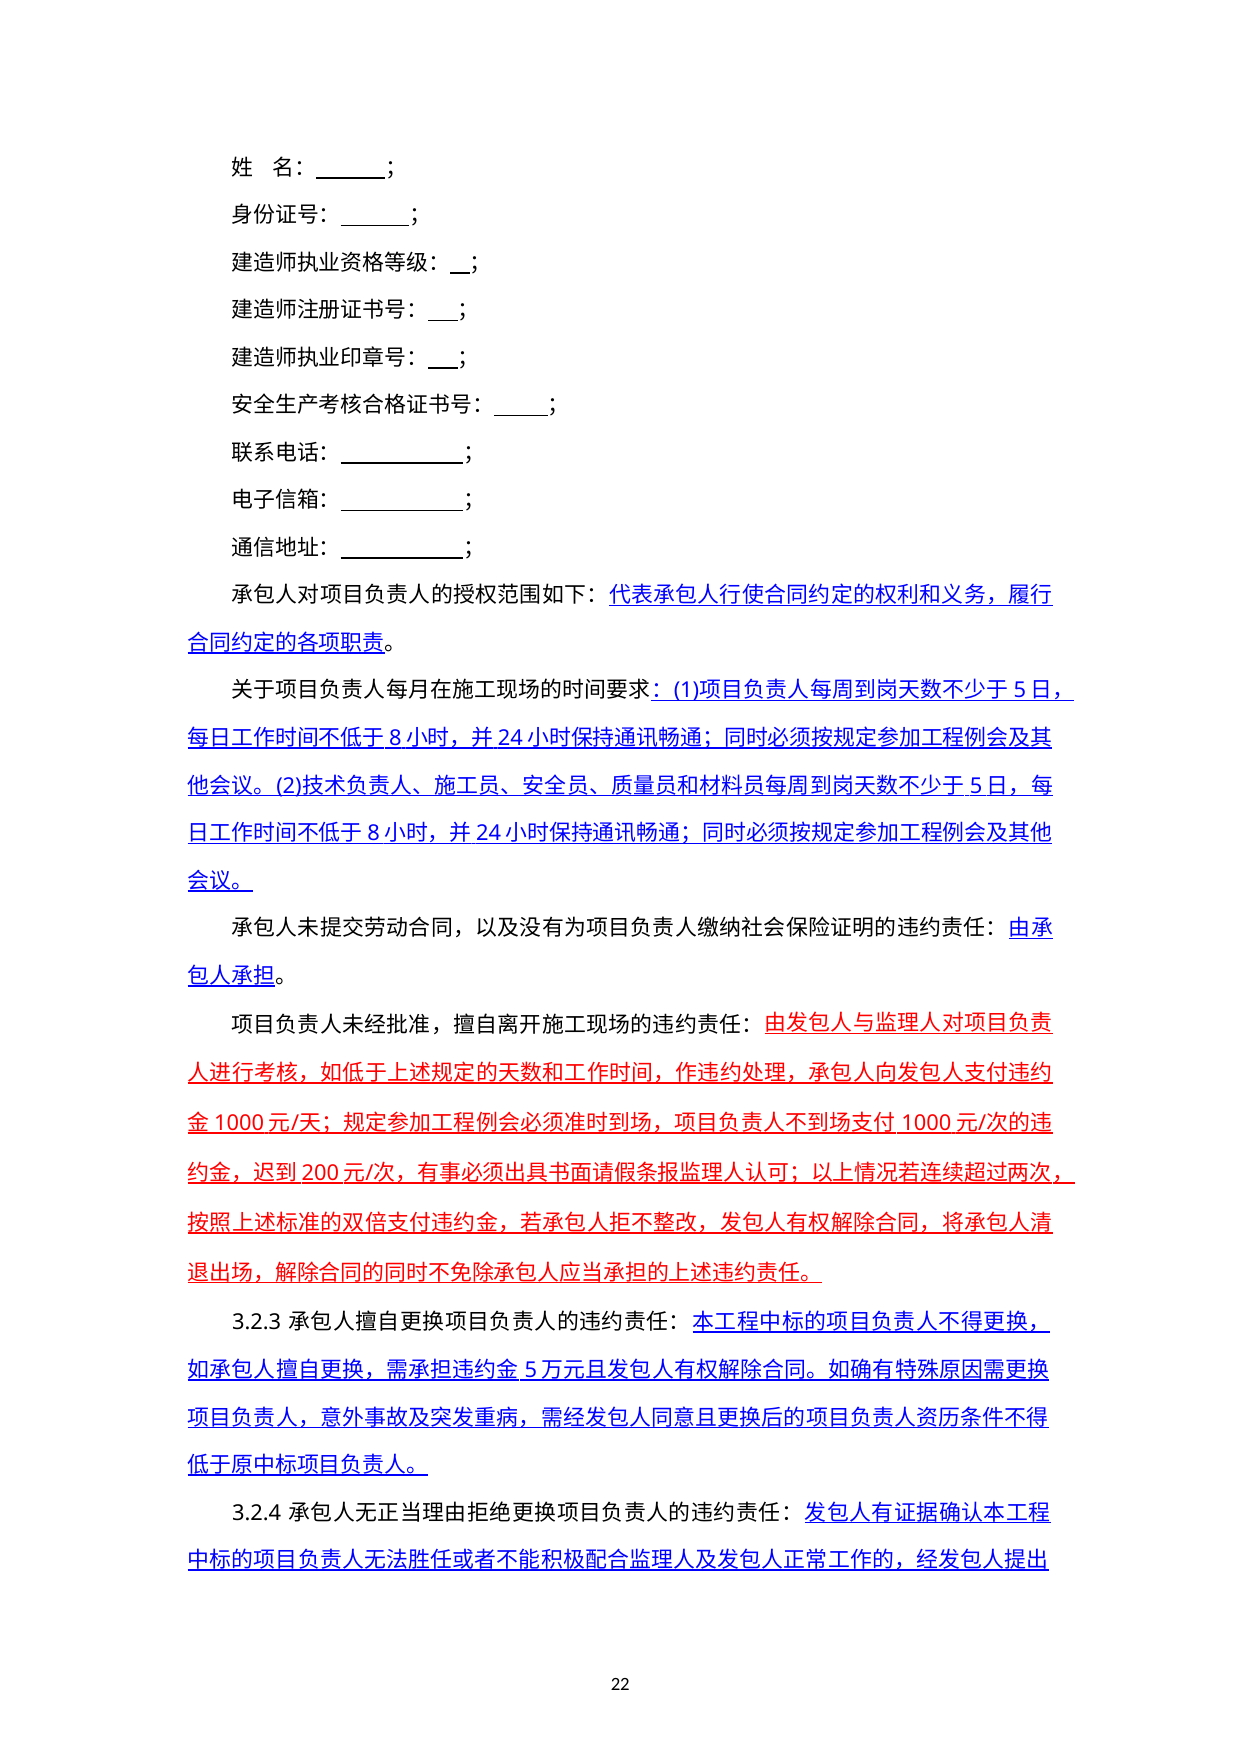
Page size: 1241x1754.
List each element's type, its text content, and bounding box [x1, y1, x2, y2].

text 电子信箱： ； [187, 482, 1053, 514]
text 关于项目负责人每月在施工现场的时间要求：(1)项目负责人每周到岗天数不少于5日，每日工作时间不低于8小时，并24小时保持通讯畅通；同时必须按规定参加工程例会及其他会议。(2)技术负责人、施工员、安全员、质量员和材料员每周到岗天数不少于5日，每日工作时间不低于8小时，并24小时保持通讯畅通；同时必须按规定参加工程例会及其他会议。 [187, 672, 1053, 894]
text 联系电话： ； [187, 435, 1053, 467]
text 项目负责人未经批准，擅自离开施工现场的违约责任：由发包人与监理人对项目负责人进行考核，如低于上述规定的天数和工作时间，作违约处理，承包人向发包人支付违约金1000元/天；规定参加工程例会必须准时到场，项目负责人不到场支付1000元/次的违约金，迟到200元/次，有事必须出具书面请假条报监理人认可；以上情况若连续超过两次，按照上述标准的双倍支付违约金，若承包人拒不整改，发包人有权解除合同，将承包人清退出场，解除合同的同时不免除承包人应当承担的上述违约责任。 [187, 1233, 1053, 1288]
text 承包人对项目负责人的授权范围如下：代表承包人行使合同约定的权利和义务，履行合同约定的各项职责。 [187, 577, 1053, 657]
text 建造师注册证书号： ； [187, 292, 1053, 324]
text 身份证号： ； [187, 197, 1053, 229]
text 建造师执业资格等级： ； [187, 245, 1053, 277]
text 项目负责人未经批准，擅自离开施工现场的违约责任：由发包人与监理人对项目负责人进行考核，如低于上述规定的天数和工作时间，作违约处理，承包人向发包人支付违约金1000元/天；规定参加工程例会必须准时到场，项目负责人不到场支付1000元/次的违约金，迟到200元/次，有事必须出具书面请假条报监理人认可；以上情况若连续超过两次，按照上述标准的双倍支付违约金，若承包人拒不整改，发包人有权解除合同，将承包人清退出场，解除合同的同时不免除承包人应当承担的上述违约责任。 [187, 1183, 1053, 1232]
text 通信地址： ； [187, 530, 1053, 562]
text 项目负责人未经批准，擅自离开施工现场的违约责任：由发包人与监理人对项目负责人进行考核，如低于上述规定的天数和工作时间，作违约处理，承包人向发包人支付违约金1000元/天；规定参加工程例会必须准时到场，项目负责人不到场支付1000元/次的违约金，迟到200元/次，有事必须出具书面请假条报监理人认可；以上情况若连续超过两次，按照上述标准的双倍支付违约金，若承包人拒不整改，发包人有权解除合同，将承包人清退出场，解除合同的同时不免除承包人应当承担的上述违约责任。 [187, 1133, 1053, 1182]
text 3.2.3 承包人擅自更换项目负责人的违约责任：本工程中标的项目负责人不得更换，如承包人擅自更换，需承担违约金5万元且发包人有权解除合同。如确有特殊原因需更换项目负责人，意外事故及突发重病，需经发包人同意且更换后的项目负责人资历条件不得低于原中标项目负责人。 [187, 1304, 1051, 1479]
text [187, 1494, 1051, 1574]
text 姓 名： ； [187, 150, 1053, 182]
text 建造师执业印章号： ； [187, 340, 1053, 372]
text 安全生产考核合格证书号： ； [187, 387, 1053, 419]
text 项目负责人未经批准，擅自离开施工现场的违约责任：由发包人与监理人对项目负责人进行考核，如低于上述规定的天数和工作时间，作违约处理，承包人向发包人支付违约金1000元/天；规定参加工程例会必须准时到场，项目负责人不到场支付1000元/次的违约金，迟到200元/次，有事必须出具书面请假条报监理人认可；以上情况若连续超过两次，按照上述标准的双倍支付违约金，若承包人拒不整改，发包人有权解除合同，将承包人清退出场，解除合同的同时不免除承包人应当承担的上述违约责任。 [187, 1005, 1053, 1082]
text 项目负责人未经批准，擅自离开施工现场的违约责任：由发包人与监理人对项目负责人进行考核，如低于上述规定的天数和工作时间，作违约处理，承包人向发包人支付违约金1000元/天；规定参加工程例会必须准时到场，项目负责人不到场支付1000元/次的违约金，迟到200元/次，有事必须出具书面请假条报监理人认可；以上情况若连续超过两次，按照上述标准的双倍支付违约金，若承包人拒不整改，发包人有权解除合同，将承包人清退出场，解除合同的同时不免除承包人应当承担的上述违约责任。 [187, 1083, 1053, 1132]
text 承包人未提交劳动合同，以及没有为项目负责人缴纳社会保险证明的违约责任：由承包人承担。 [187, 910, 1053, 989]
